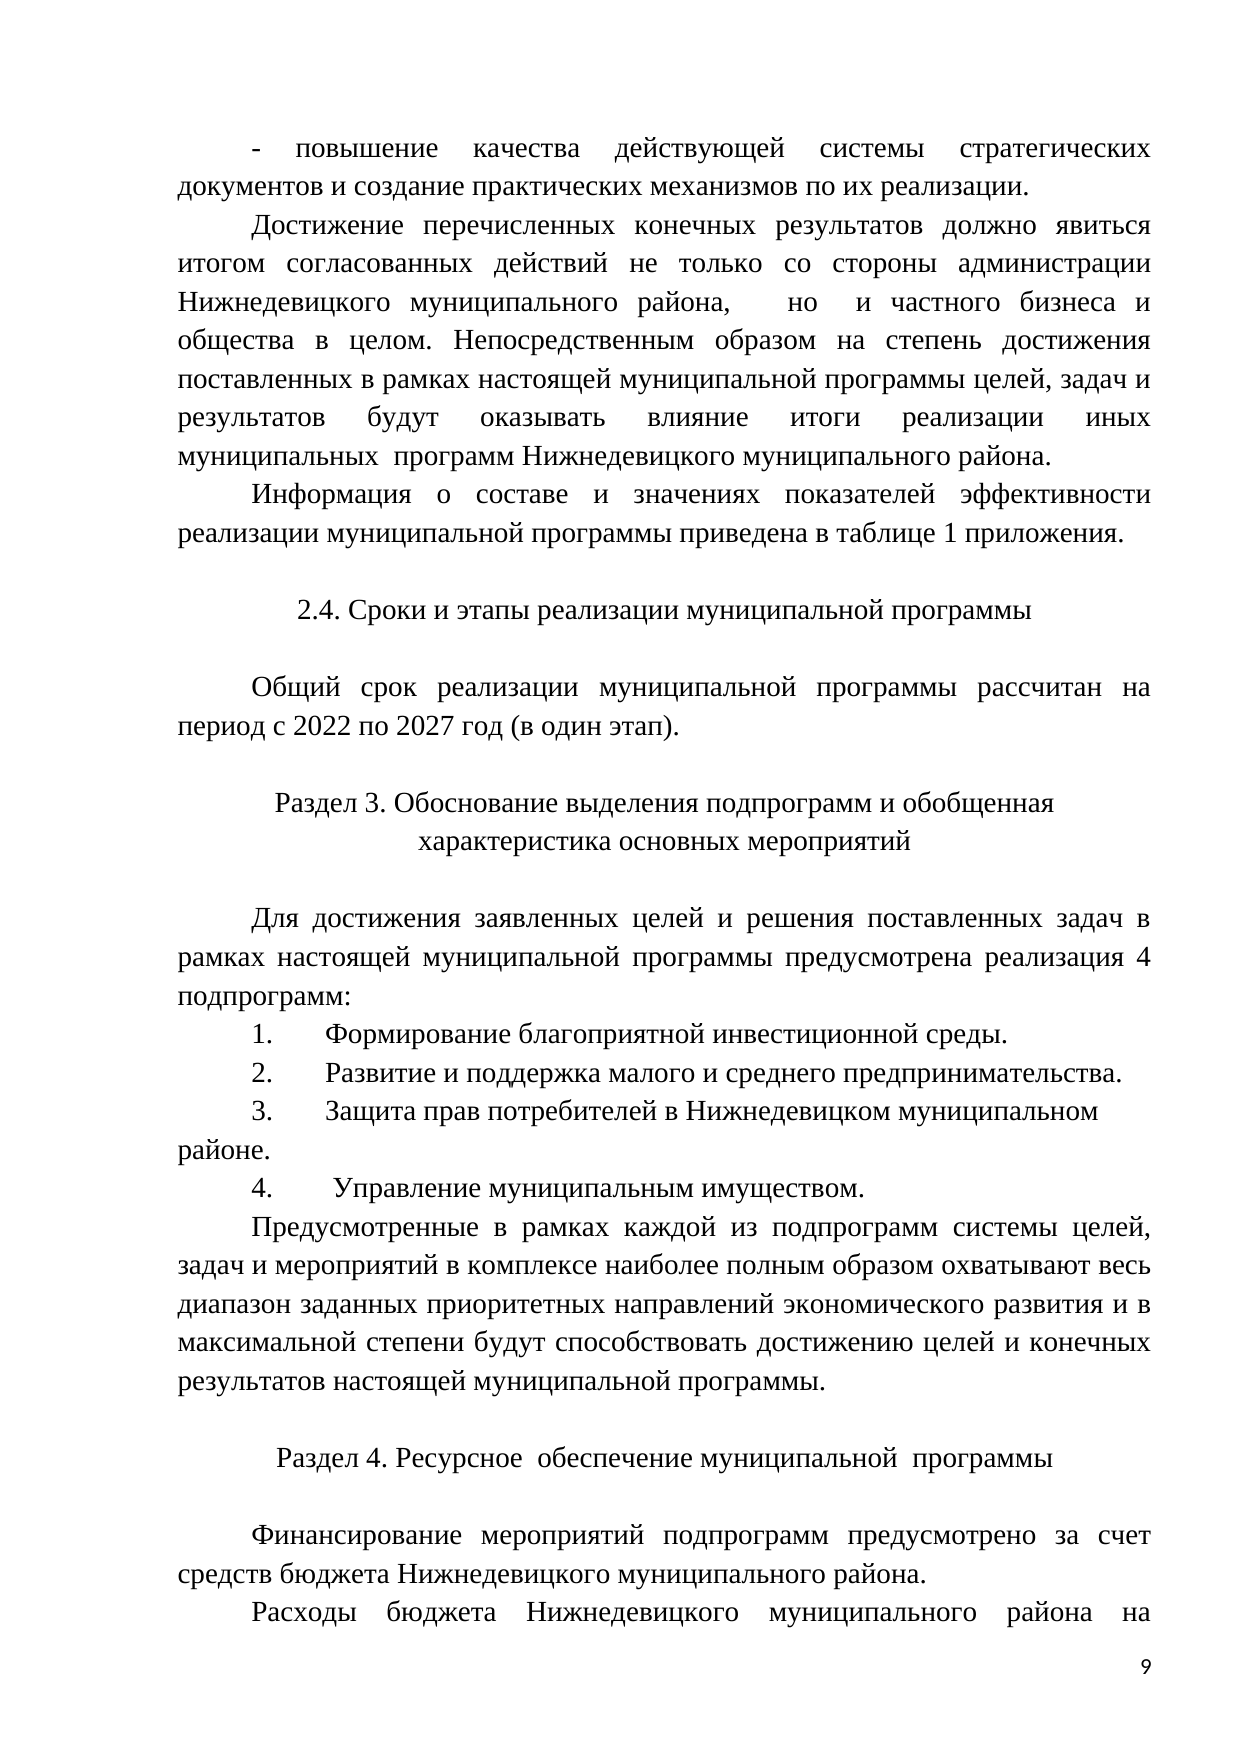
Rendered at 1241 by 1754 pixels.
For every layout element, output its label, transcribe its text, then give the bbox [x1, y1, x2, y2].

list Управление муниципальным имуществом. [177, 1170, 1152, 1204]
text Предусмотренные в рамках каждой из подпрограмм системы целей, задач и мероприятий в комплексе наиболее полным образом охватывают весь диапазон заданных приоритетных направлений экономического развития и в максимальной степени будут способствовать достижению целей и конечных результатов настоящей муниципальной программы. [177, 1209, 1152, 1397]
text Финансирование мероприятий подпрограмм предусмотрено за счет средств бюджета Нижнедевицкого муниципального района. [177, 1517, 1152, 1589]
text Раздел 3. Обоснование выделения подпрограмм и обобщенная характеристика основных мероприятий [177, 785, 1152, 857]
list Формирование благоприятной инвестиционной среды. [177, 1016, 1152, 1050]
list Защита прав потребителей в Нижнедевицком муниципальном районе. [177, 1093, 1152, 1165]
text Раздел 4. Ресурсное обеспечение муниципальной программы [177, 1440, 1152, 1474]
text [177, 1594, 1152, 1628]
text - повышение качества действующей системы стратегических документов и создание практических механизмов по их реализации. [177, 130, 1152, 202]
text Достижение перечисленных конечных результатов должно явиться итогом согласованных действий не только со стороны администрации Нижнедевицкого муниципального района, но и частного бизнеса и общества в целом. Непосредственным образом на степень достижения поставленных в рамках настоящей муниципальной программы целей, задач и результатов будут оказывать влияние итоги реализации иных муниципальных программ Нижнедевицкого муниципального района. [177, 207, 1152, 472]
text Информация о составе и значениях показателей эффективности реализации муниципальной программы приведена в таблице 1 приложения. [177, 477, 1152, 549]
text 2.4. Сроки и этапы реализации муниципальной программы [177, 592, 1152, 626]
text Для достижения заявленных целей и решения поставленных задач в рамках настоящей муниципальной программы предусмотрена реализация 4 подпрограмм: [177, 901, 1152, 1011]
text Общий срок реализации муниципальной программы рассчитан на период с 2022 по 2027 год (в один этап). [177, 669, 1152, 741]
list Развитие и поддержка малого и среднего предпринимательства. [177, 1055, 1152, 1088]
